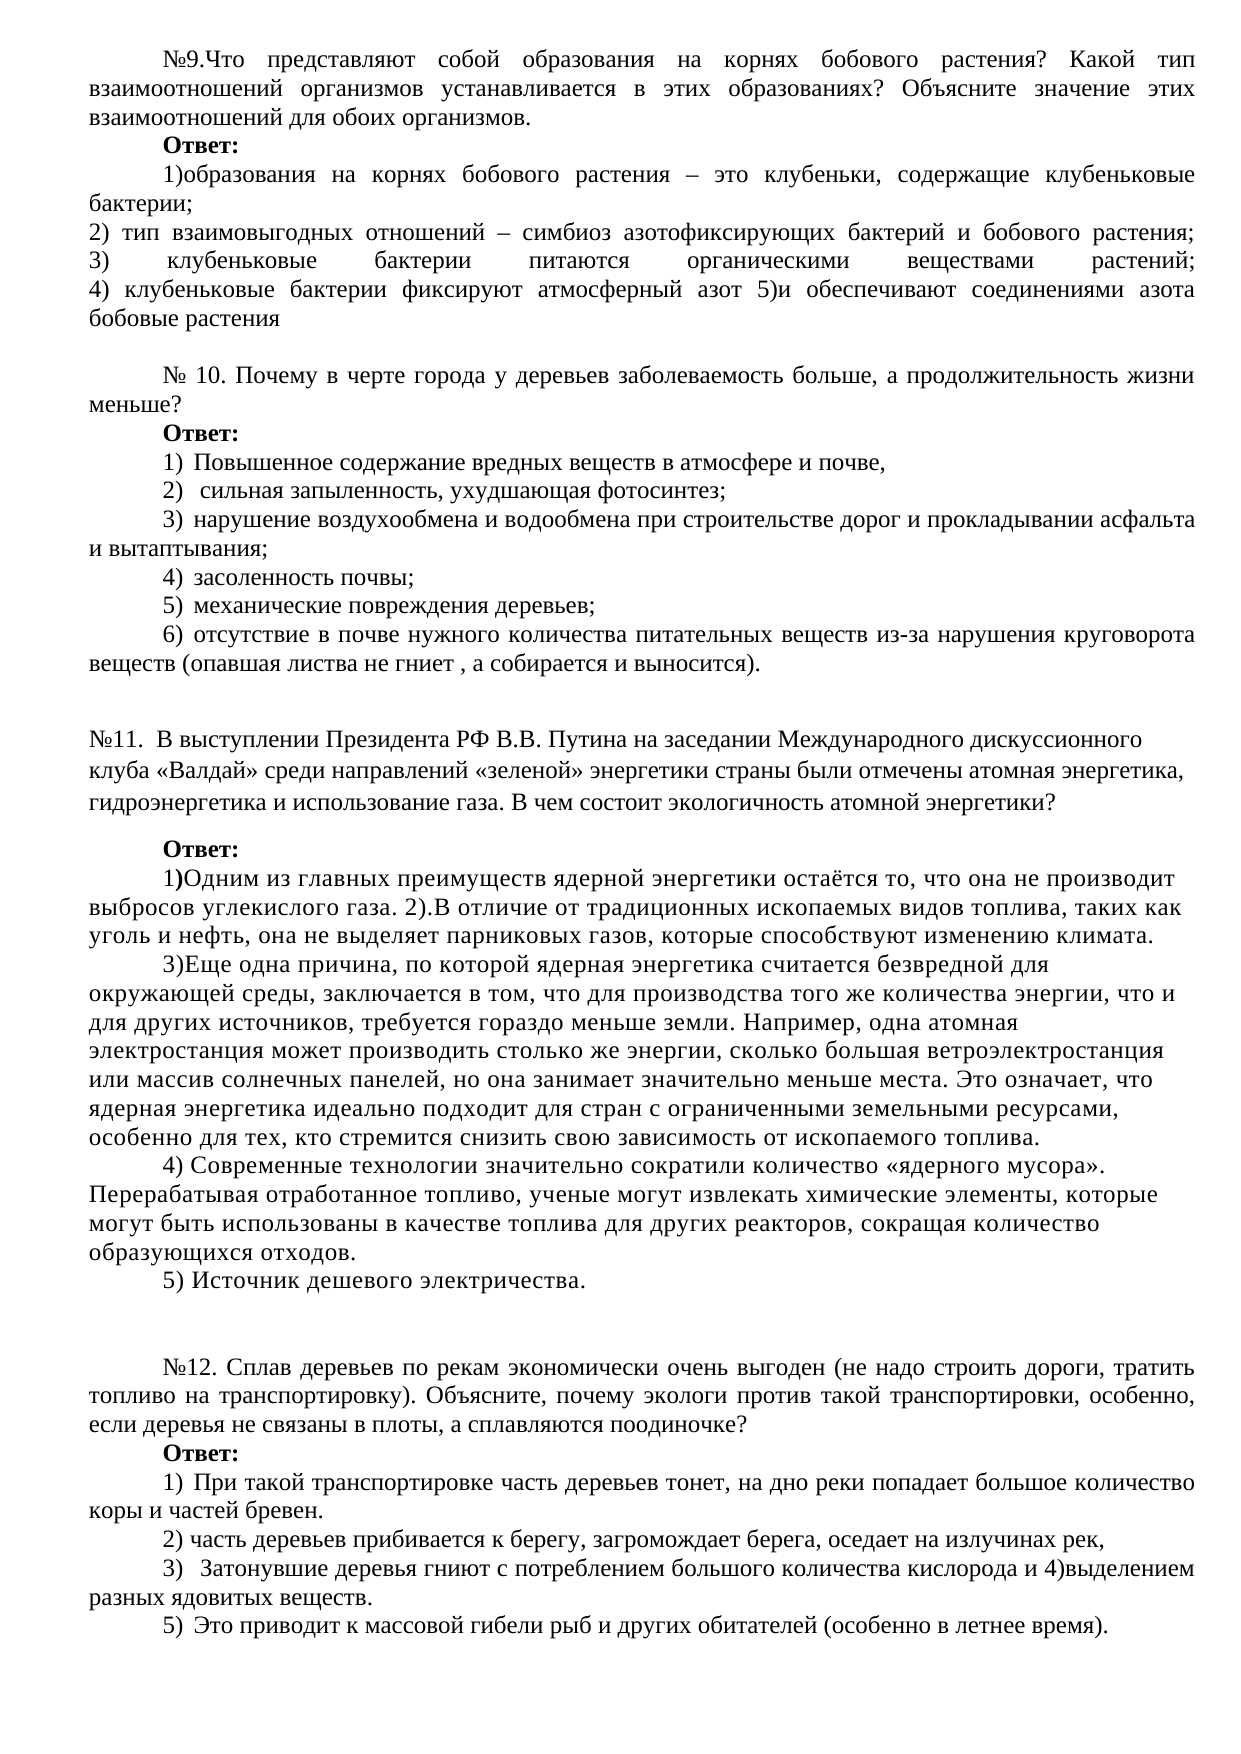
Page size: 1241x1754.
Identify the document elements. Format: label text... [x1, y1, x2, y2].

text 2) часть деревьев прибивается к берегу, загромождает берега, оседает на излучинах рек, [89, 1524, 1196, 1553]
text 6) отсутствие в почве нужного количества питательных веществ из-за нарушения круговорота веществ (опавшая листва не гниет , а собирается и выносится). [89, 619, 1196, 677]
text 4) засоленность почвы; [89, 562, 1196, 591]
text Ответ: [89, 131, 1196, 159]
text Ответ: [89, 418, 1196, 447]
text №9.Что представляют собой образования на корнях бобового растения? Какой тип взаимоотношений организмов устанавливается в этих образованиях? Объясните значение этих взаимоотношений для обоих организмов. [89, 44, 1196, 131]
text 1)образования на корнях бобового растения – это клубеньки, содержащие клубеньковые бактерии; 2) тип взаимовыгодных отношений – симбиоз азотофиксирующих бактерий и бобового растения; 3) клубеньковые бактерии питаются органическими веществами растений; 4) клубеньковые бактерии фиксируют атмосферный азот 5)и обеспечивают соединениями азота бобовые растения [89, 159, 1196, 332]
text № 10. Почему в черте города у деревьев заболеваемость больше, а продолжительность жизни меньше? [89, 361, 1196, 418]
text №12. Сплав деревьев по рекам экономически очень выгоден (не надо строить дороги, тратить топливо на транспортировку). Объясните, почему экологи против такой транспортировки, особенно, если деревья не связаны в плоты, а сплавляются поодиночке? [89, 1352, 1196, 1438]
text 4) Современные технологии значительно сократили количество «ядерного мусора». Перерабатывая отработанное топливо, ученые могут извлекать химические элементы, которые могут быть использованы в качестве топлива для других реакторов, сокращая количество образующихся отходов. [89, 1151, 1196, 1266]
text 5) Это приводит к массовой гибели рыб и других обитателей (особенно в летнее время). [89, 1611, 1196, 1639]
text 2) сильная запыленность, ухудшающая фотосинтез; [89, 476, 1196, 504]
text Ответ: [89, 834, 1196, 863]
text №11. В выступлении Президента РФ В.В. Путина на заседании Международного дискуссионного клуба «Валдай» среди направлений «зеленой» энергетики страны были отмечены атомная энергетика, гидроэнергетика и использование газа. В чем состоит экологичность атомной энергетики? [89, 724, 1196, 815]
text 1) Повышенное содержание вредных веществ в атмосфере и почве, [89, 447, 1196, 476]
text 5) механические повреждения деревьев; [89, 591, 1196, 619]
text Ответ: [89, 1438, 1196, 1467]
text 1)Одним из главных преимуществ ядерной энергетики остаётся то, что она не производит выбросов углекислого газа. 2).В отличие от традиционных ископаемых видов топлива, таких как уголь и нефть, она не выделяет парниковых газов, которые способствуют изменению климата. [89, 863, 1196, 949]
text 1) При такой транспортировке часть деревьев тонет, на дно реки попадает большое количество коры и частей бревен. [89, 1467, 1196, 1524]
text 3) нарушение воздухообмена и водообмена при строительстве дорог и прокладывании асфальта и вытаптывания; [89, 504, 1196, 562]
text 3) Затонувшие деревья гниют с потреблением большого количества кислорода и 4)выделением разных ядовитых веществ. [89, 1553, 1196, 1611]
text 3)Еще одна причина, по которой ядерная энергетика считается безвредной для окружающей среды, заключается в том, что для производства того же количества энергии, что и для других источников, требуется гораздо меньше земли. Например, одна атомная электростанция может производить столько же энергии, сколько большая ветроэлектростанция или массив солнечных панелей, но она занимает значительно меньше места. Это означает, что ядерная энергетика идеально подходит для стран с ограниченными земельными ресурсами, особенно для тех, кто стремится снизить свою зависимость от ископаемого топлива. [89, 949, 1196, 1151]
text 5) Источник дешевого электричества. [89, 1266, 1196, 1294]
